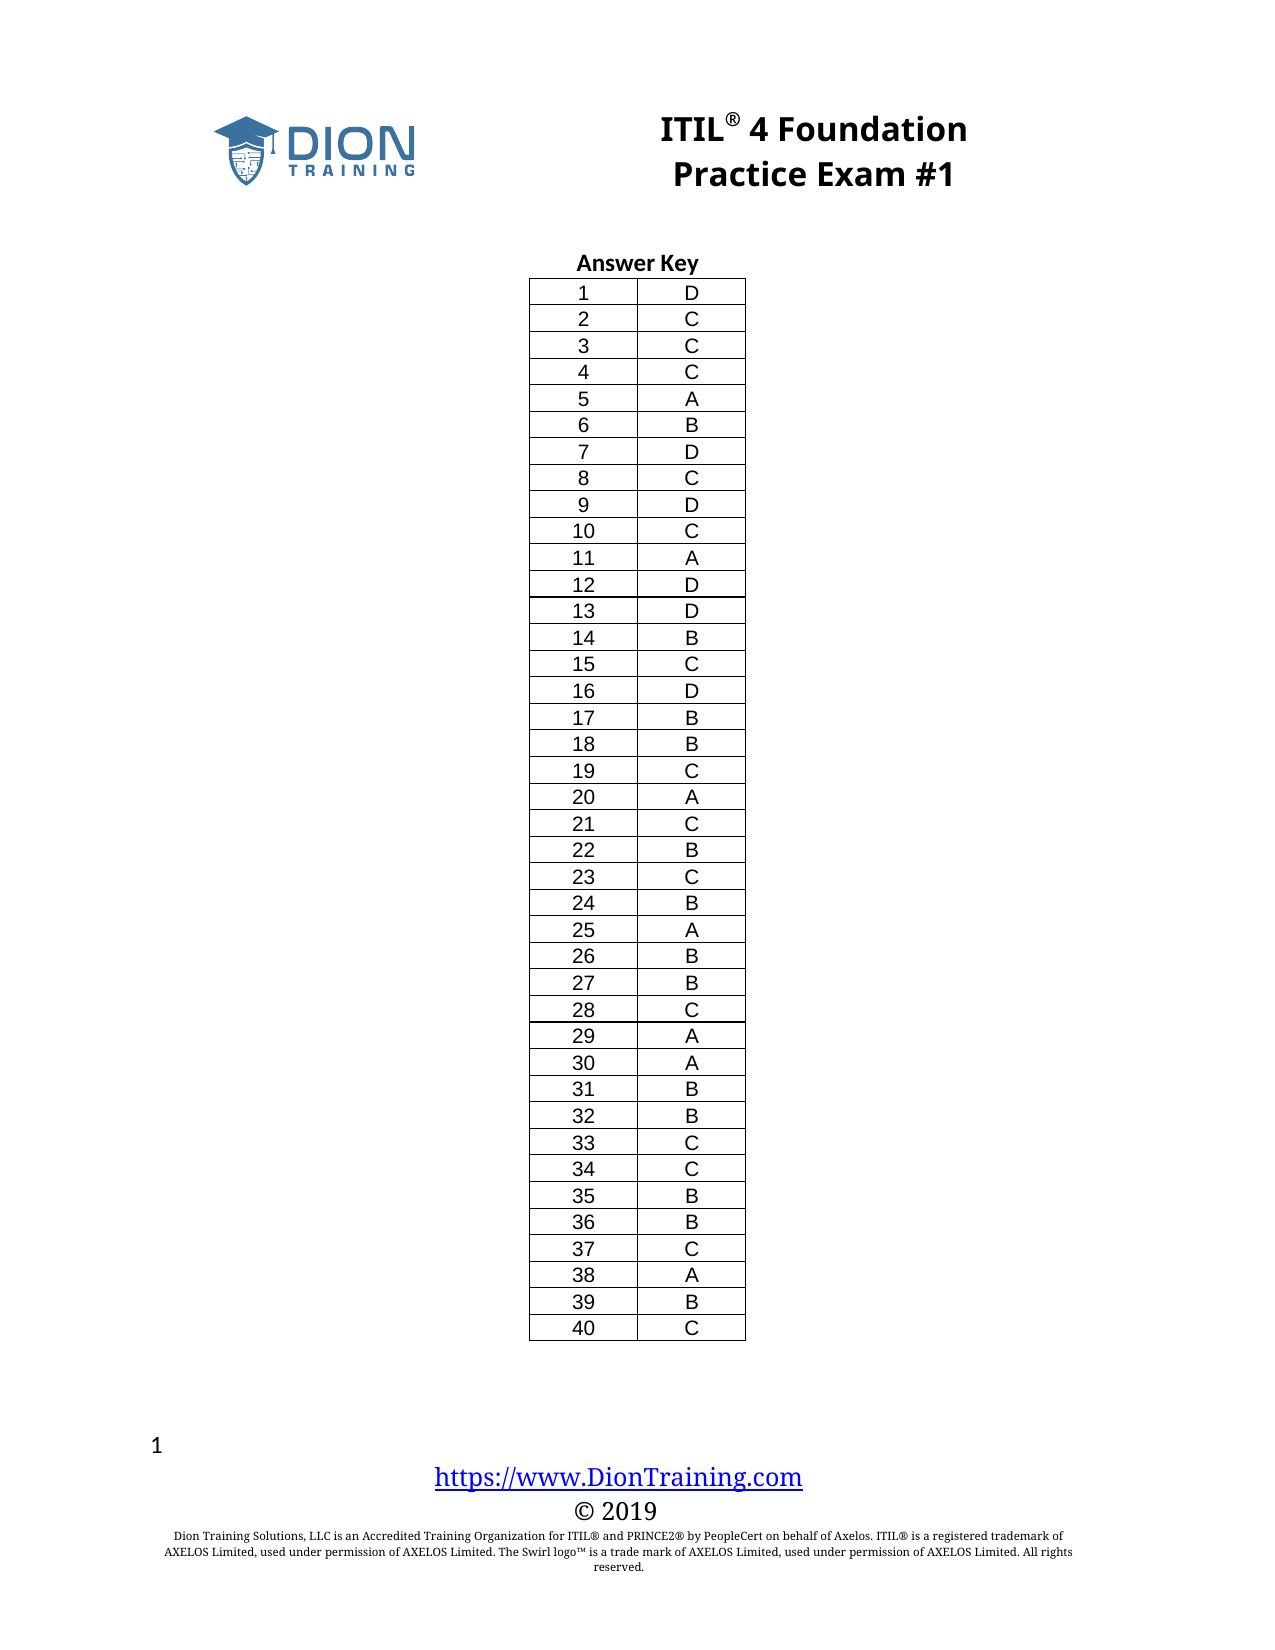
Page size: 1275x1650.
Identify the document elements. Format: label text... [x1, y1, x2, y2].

table_cell 39 [530, 1288, 637, 1314]
table_cell 31 [530, 1076, 637, 1101]
table_cell 24 [530, 890, 637, 915]
table_cell 18 [530, 730, 637, 756]
table_cell 36 [530, 1209, 637, 1234]
table_cell C [638, 518, 745, 543]
table_cell 23 [530, 863, 637, 889]
table_cell B [638, 969, 745, 995]
picture [213, 116, 415, 186]
table_cell 27 [530, 969, 637, 995]
table_cell C [638, 1129, 745, 1154]
table_cell B [638, 890, 745, 915]
table_cell A [638, 385, 745, 411]
table_cell C [638, 305, 745, 331]
table_cell C [638, 651, 745, 676]
table_cell C [638, 1315, 745, 1340]
table_cell B [638, 1209, 745, 1234]
table_cell A [638, 544, 745, 570]
table_cell B [638, 624, 745, 649]
table_cell B [638, 1076, 745, 1101]
table_cell C [638, 332, 745, 357]
table_cell 40 [530, 1315, 637, 1340]
table_cell 14 [530, 624, 637, 649]
table_header D [638, 279, 745, 304]
text Answer Key [150, 247, 1125, 278]
table_cell 16 [530, 677, 637, 703]
table_cell 5 [530, 385, 637, 411]
table_cell B [638, 943, 745, 968]
table_cell 13 [530, 598, 637, 623]
table_cell 29 [530, 1023, 637, 1048]
table_cell B [638, 837, 745, 862]
table_cell A [638, 784, 745, 809]
table_cell C [638, 810, 745, 836]
table_cell A [638, 1023, 745, 1048]
table_cell 7 [530, 438, 637, 464]
table_cell D [638, 571, 745, 596]
table_cell C [638, 996, 745, 1021]
table_cell A [638, 1049, 745, 1074]
table_cell 22 [530, 837, 637, 862]
table_cell 17 [530, 704, 637, 729]
table_cell 3 [530, 332, 637, 357]
table_cell 8 [530, 465, 637, 490]
table_cell 6 [530, 412, 637, 437]
table_cell 38 [530, 1262, 637, 1287]
table_cell A [638, 1262, 745, 1287]
table_cell 35 [530, 1182, 637, 1207]
table_cell B [638, 1288, 745, 1314]
table_cell B [638, 1102, 745, 1128]
table_cell 4 [530, 359, 637, 384]
table_cell 19 [530, 757, 637, 782]
table_cell C [638, 1155, 745, 1181]
table_cell 26 [530, 943, 637, 968]
table_cell C [638, 863, 745, 889]
table_cell 30 [530, 1049, 637, 1074]
table_cell 10 [530, 518, 637, 543]
table_cell 12 [530, 571, 637, 596]
table_cell 37 [530, 1235, 637, 1261]
table_cell 33 [530, 1129, 637, 1154]
table_cell 25 [530, 916, 637, 942]
table_cell C [638, 465, 745, 490]
table_cell D [638, 491, 745, 517]
table_header 1 [530, 279, 637, 304]
table_cell A [638, 916, 745, 942]
table_cell 21 [530, 810, 637, 836]
table_cell D [638, 598, 745, 623]
table_cell D [638, 438, 745, 464]
table_cell B [638, 412, 745, 437]
table_cell D [638, 677, 745, 703]
table_cell 28 [530, 996, 637, 1021]
table_cell C [638, 1235, 745, 1261]
table_cell C [638, 757, 745, 782]
table_cell 20 [530, 784, 637, 809]
table_cell B [638, 704, 745, 729]
table_cell 11 [530, 544, 637, 570]
table_cell 2 [530, 305, 637, 331]
table_cell C [638, 359, 745, 384]
table_cell 9 [530, 491, 637, 517]
table_cell 34 [530, 1155, 637, 1181]
table_cell 15 [530, 651, 637, 676]
table_cell 32 [530, 1102, 637, 1128]
table_cell B [638, 1182, 745, 1207]
table_cell B [638, 730, 745, 756]
